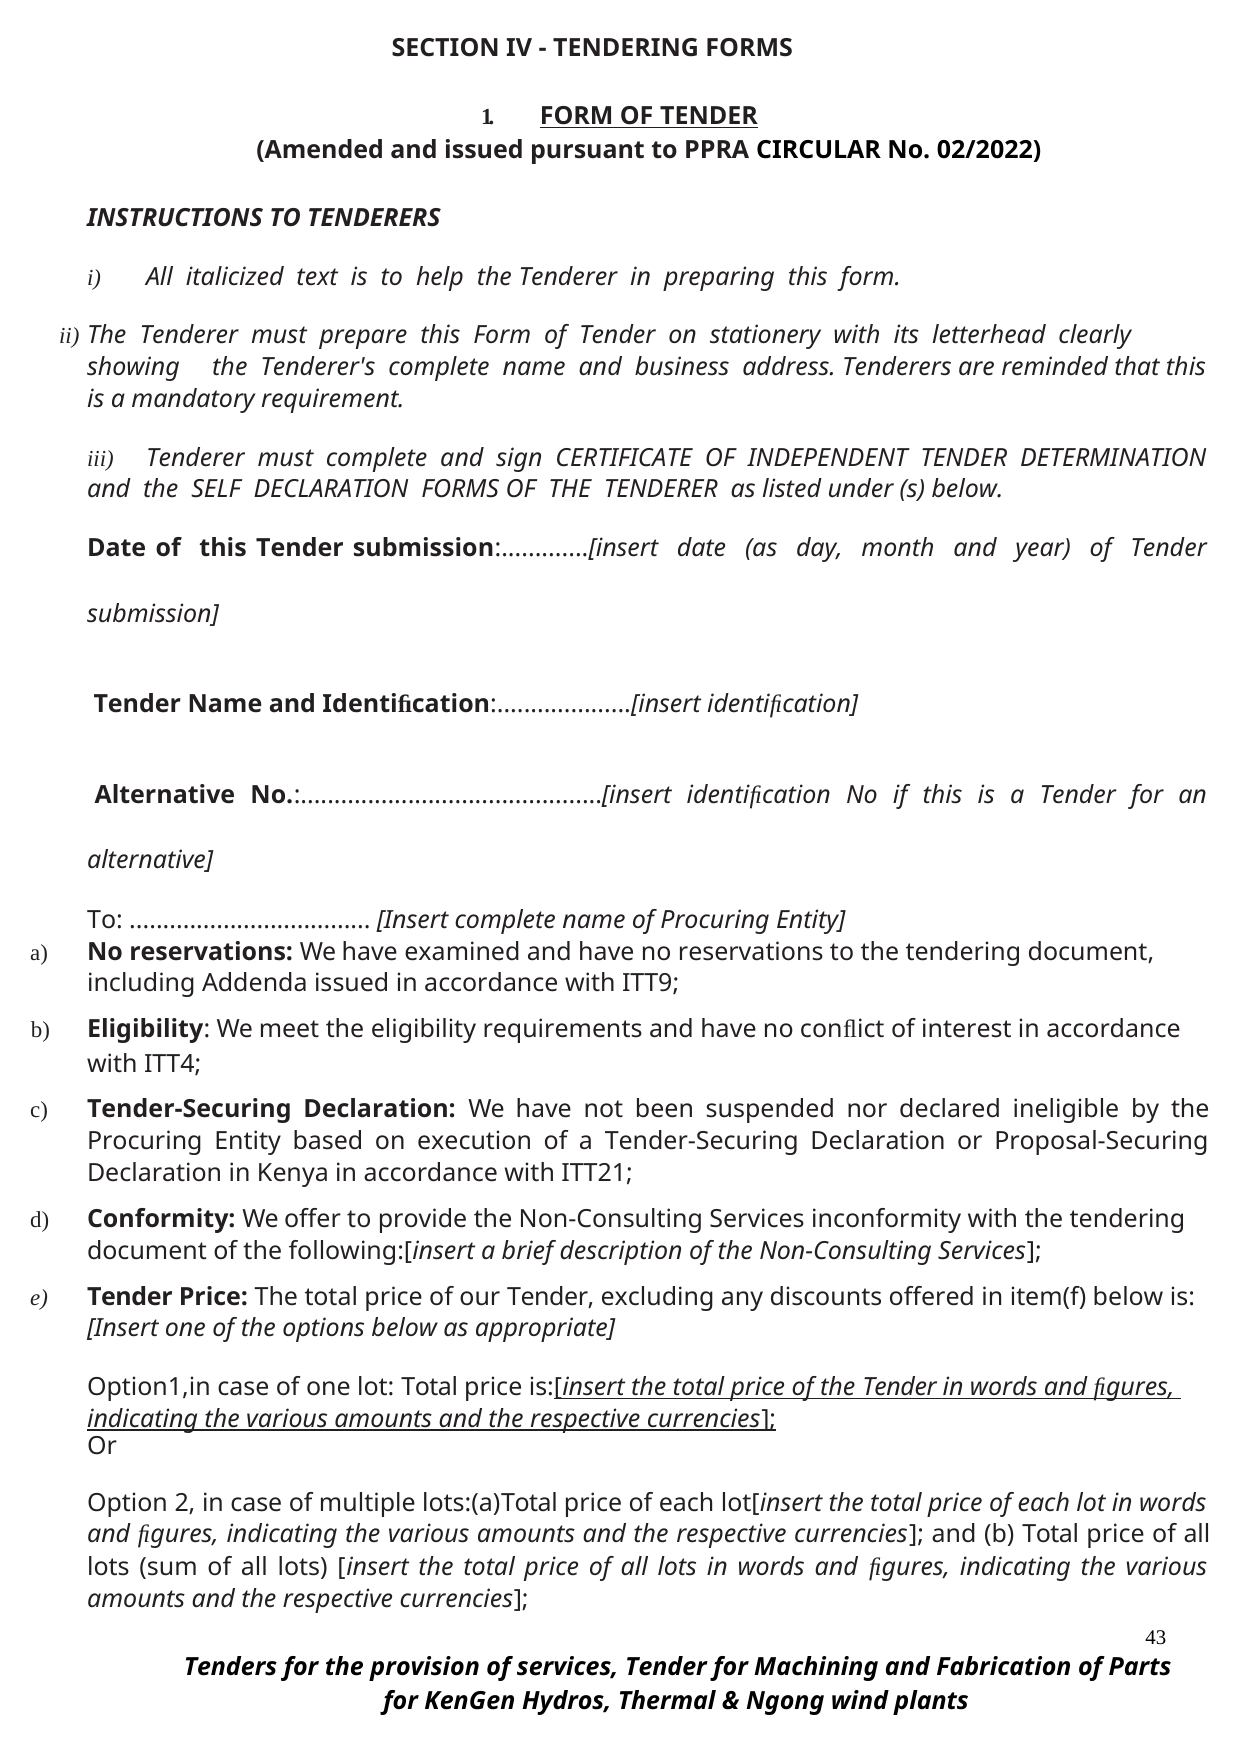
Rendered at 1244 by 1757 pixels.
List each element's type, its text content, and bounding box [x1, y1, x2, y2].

list Eligibility: We meet the eligibility requirements and have no conﬂict of interest in accordance with ITT4; [31, 1011, 1210, 1079]
text SECTION IV - TENDERING FORMS [87, 29, 1097, 64]
text Alternative No.:.............................................[insert identiﬁcation No if this is a Tender for an alternative] [87, 776, 1210, 876]
text Or [87, 1434, 1210, 1460]
list Tender-Securing Declaration: We have not been suspended nor declared ineligible by the Procuring Entity based on execution of a Tender-Securing Declaration or Proposal-Securing Declaration in Kenya in accordance with ITT21; [30, 1092, 1210, 1189]
text (Amended and issued pursuant to PPRA CIRCULAR No. 02/2022) [87, 132, 1210, 166]
list The Tenderer must prepare this Form of Tender on stationery with its letterhead clearly showing the Tenderer's complete name and business address. Tenderers are reminded that this is a mandatory requirement. [59, 318, 1210, 415]
text Option 2, in case of multiple lots:(a)Total price of each lot[insert the total price of each lot in words and ﬁgures, indicating the various amounts and the respective currencies]; and (b) Total price of all lots (sum of all lots) [insert the total price of all lots in words and ﬁgures, indicating the various amounts and the respective currencies]; [87, 1485, 1210, 1615]
text Date of this Tender submission:.............[insert date (as day, month and year) of Tender submission] [87, 530, 1210, 629]
list FORM OF TENDER [28, 98, 1210, 132]
list Tender Price: The total price of our Tender, excluding any discounts offered in item(f) below is: [Insert one of the options below as appropriate] [30, 1279, 1210, 1344]
list Conformity: We offer to provide the Non-Consulting Services inconformity with the tendering document of the following:[insert a brief description of the Non-Consulting Services]; [30, 1202, 1210, 1267]
text Tender Name and Identiﬁcation:....................[insert identiﬁcation] [87, 686, 1210, 720]
text Option1,in case of one lot: Total price is:[insert the total price of the Tender in words and ﬁgures, indicating the various amounts and the respective currencies]; [87, 1370, 1210, 1434]
list Tenderer must complete and sign CERTIFICATE OF INDEPENDENT TENDER DETERMINATION and the SELF DECLARATION FORMS OF THE TENDERER as listed under (s) below. [87, 440, 1210, 505]
text INSTRUCTIONS TO TENDERERS [87, 200, 1210, 234]
list No reservations: We have examined and have no reservations to the tendering document, including Addenda issued in accordance with ITT9; [30, 934, 1210, 999]
list All italicized text is to help the Tenderer in preparing this form. [87, 259, 1210, 293]
text To: .................................... [Insert complete name of Procuring Entity] [87, 908, 1210, 934]
